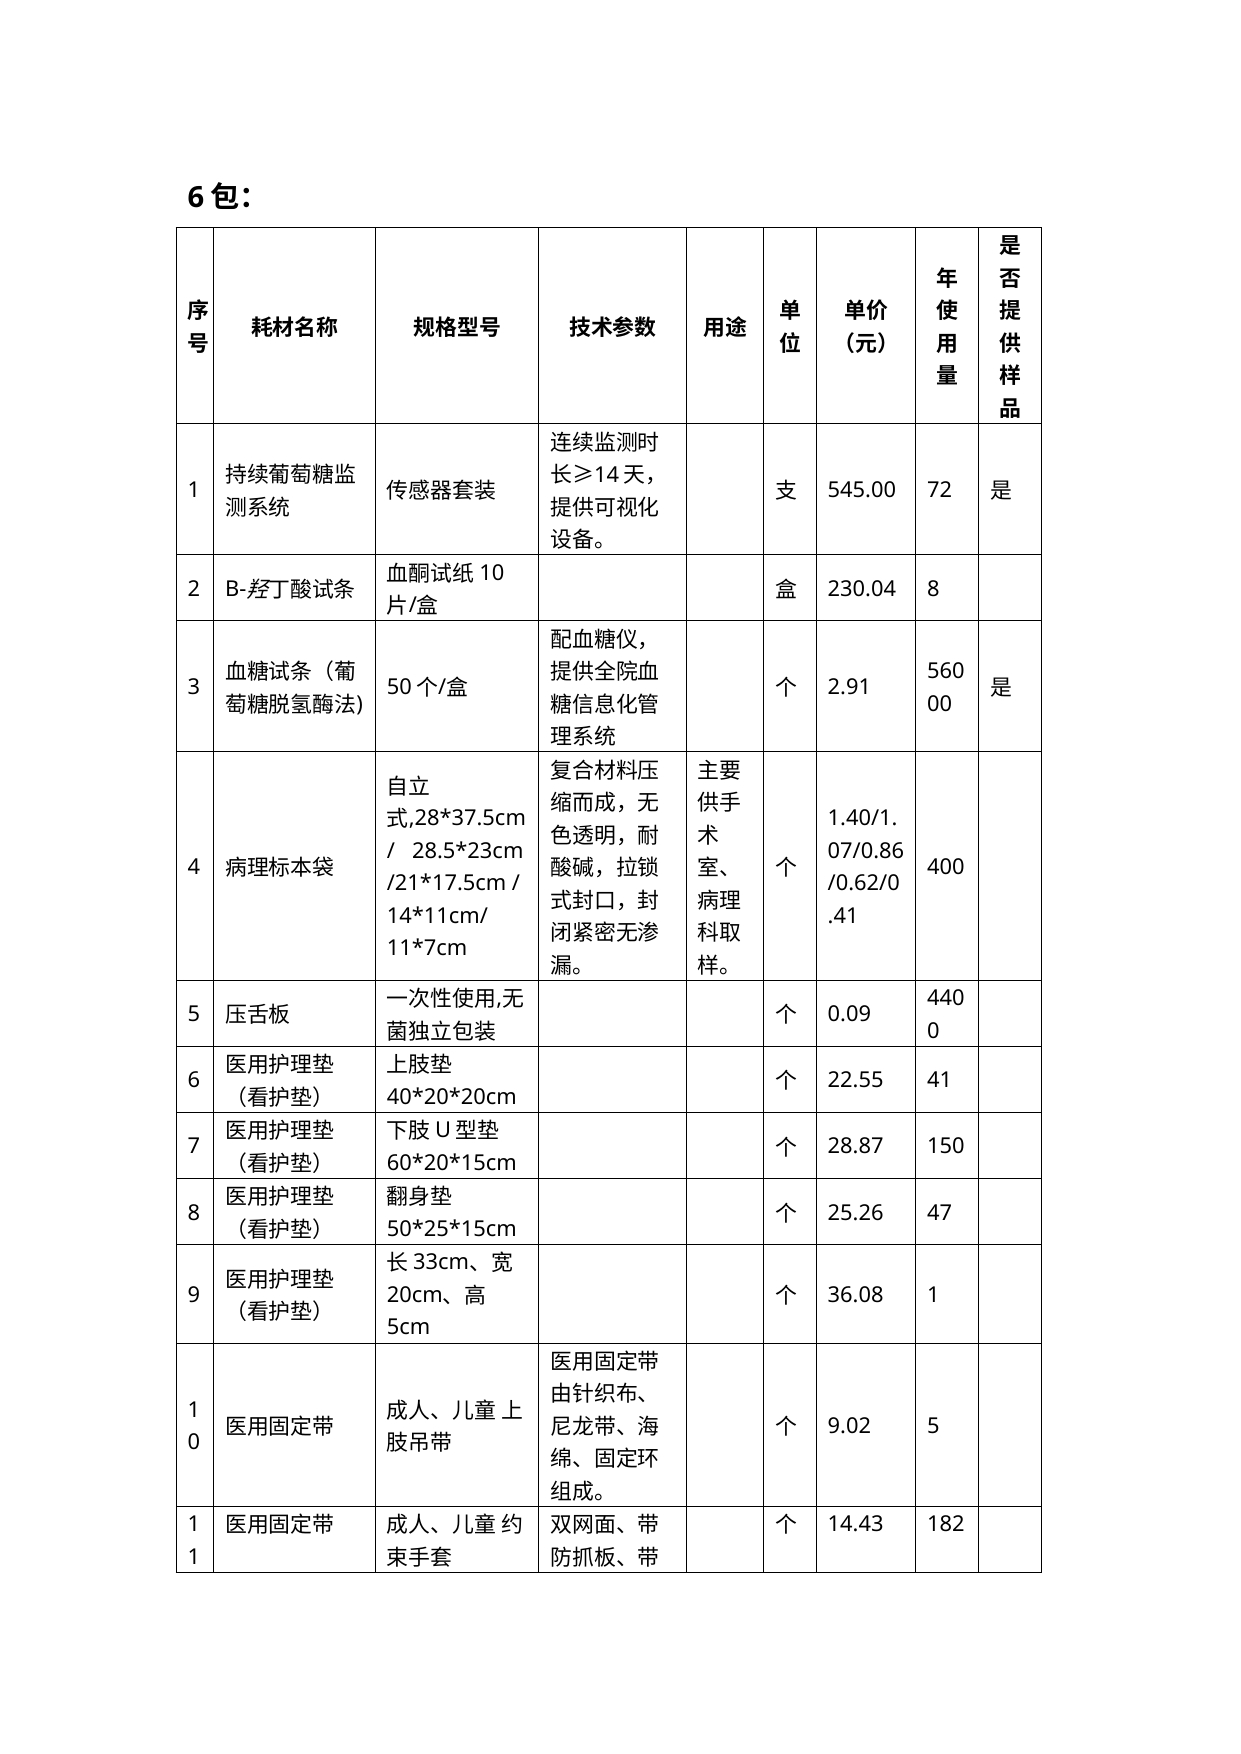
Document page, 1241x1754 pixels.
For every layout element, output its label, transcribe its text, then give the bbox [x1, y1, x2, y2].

table_cell 56000 [916, 621, 978, 751]
table_cell 成人、儿童 上肢吊带 [376, 1344, 538, 1506]
table_cell 病理标本袋 [214, 752, 375, 980]
table_cell [979, 1344, 1041, 1506]
table_cell 一次性使用,无菌独立包装 [376, 981, 538, 1046]
table_header 年使用量 [916, 228, 978, 423]
table_cell 个 [764, 1179, 816, 1244]
table_cell B-羟丁酸试条 [214, 555, 375, 620]
table_cell 传感器套装 [376, 424, 538, 554]
table_cell 4400 [916, 981, 978, 1046]
table_cell 8 [916, 555, 978, 620]
table_cell 个 [764, 752, 816, 980]
table_cell [539, 555, 686, 620]
table_cell 5 [916, 1344, 978, 1506]
table_header 技术参数 [539, 228, 686, 423]
table_cell 医用护理垫（看护垫） [214, 1179, 375, 1244]
table_cell 配血糖仪，提供全院血糖信息化管理系统 [539, 621, 686, 751]
table_header 用途 [687, 228, 763, 423]
table_cell 3 [177, 621, 213, 751]
table_cell [979, 1113, 1041, 1178]
table_cell 支 [764, 424, 816, 554]
table_cell 22.55 [817, 1047, 915, 1112]
table_cell 医用护理垫（看护垫） [214, 1245, 375, 1342]
table_cell [539, 1047, 686, 1112]
table_cell 盒 [764, 555, 816, 620]
table_cell 2.91 [817, 621, 915, 751]
table_cell 10 [177, 1344, 213, 1506]
table_header 单位 [764, 228, 816, 423]
table_cell [687, 1245, 763, 1342]
table_cell 6 [177, 1047, 213, 1112]
table_cell 个 [764, 1245, 816, 1342]
table_cell [979, 1047, 1041, 1112]
table_cell [687, 1179, 763, 1244]
table_cell 翻身垫50*25*15cm [376, 1179, 538, 1244]
table_cell 个 [764, 1113, 816, 1178]
table_cell 2 [177, 555, 213, 620]
table_cell 医用护理垫（看护垫） [214, 1113, 375, 1178]
table_cell [539, 981, 686, 1046]
table_cell 双网面、带防抓板、带绑绳 [539, 1507, 686, 1572]
table_cell [539, 1179, 686, 1244]
table_cell 成人、儿童 约束手套 [376, 1507, 538, 1572]
table_cell 36.08 [817, 1245, 915, 1342]
table_cell 1 [177, 424, 213, 554]
table_header 单价（元） [817, 228, 915, 423]
table_cell 医用固定带 [214, 1507, 375, 1572]
table_cell 自立式,28*37.5cm / 28.5*23cm /21*17.5cm / 14*11cm/ 11*7cm [376, 752, 538, 980]
table_cell [687, 981, 763, 1046]
table_cell 9 [177, 1245, 213, 1342]
table_cell 持续葡萄糖监测系统 [214, 424, 375, 554]
table_cell [539, 1113, 686, 1178]
table_cell [687, 1047, 763, 1112]
table_cell 医用固定带由针织布、尼龙带、海绵、固定环组成。 [539, 1344, 686, 1506]
table_cell 个 [764, 1507, 816, 1572]
table_header 耗材名称 [214, 228, 375, 423]
table_cell 连续监测时长≥14天，提供可视化设备。 [539, 424, 686, 554]
table_cell 5 [177, 981, 213, 1046]
table_cell 个 [764, 981, 816, 1046]
table_cell 血糖试条（葡萄糖脱氢酶法) [214, 621, 375, 751]
table_cell [687, 1113, 763, 1178]
table_cell [687, 1344, 763, 1506]
table_cell 28.87 [817, 1113, 915, 1178]
table_cell [979, 1179, 1041, 1244]
table_cell [687, 424, 763, 554]
table_cell [539, 1245, 686, 1342]
table_cell 复合材料压缩而成，无色透明，耐酸碱，拉锁式封口，封闭紧密无渗漏。 [539, 752, 686, 980]
table_cell [979, 981, 1041, 1046]
table_cell 25.26 [817, 1179, 915, 1244]
table_cell 医用护理垫（看护垫） [214, 1047, 375, 1112]
table_cell 1 [916, 1245, 978, 1342]
table_cell 是 [979, 424, 1041, 554]
table_cell 545.00 [817, 424, 915, 554]
table_cell 230.04 [817, 555, 915, 620]
table_cell 个 [764, 621, 816, 751]
table_cell 压舌板 [214, 981, 375, 1046]
table_cell 上肢垫40*20*20cm [376, 1047, 538, 1112]
table_cell 0.09 [817, 981, 915, 1046]
table_cell 下肢U型垫60*20*15cm [376, 1113, 538, 1178]
table_cell [687, 1507, 763, 1572]
table_cell 47 [916, 1179, 978, 1244]
table_header 是否提供样品 [979, 228, 1041, 423]
table_cell 医用固定带 [214, 1344, 375, 1506]
table_cell 8 [177, 1179, 213, 1244]
table_header 序号 [177, 228, 213, 423]
table_cell 14.43 [817, 1507, 915, 1572]
table_cell 个 [764, 1344, 816, 1506]
table_cell 1.40/1.07/0.86/0.62/0.41 [817, 752, 915, 980]
table_cell 9.02 [817, 1344, 915, 1506]
table_cell 72 [916, 424, 978, 554]
table_cell 4 [177, 752, 213, 980]
table_cell [979, 1507, 1041, 1572]
table_cell 150 [916, 1113, 978, 1178]
table_cell 7 [177, 1113, 213, 1178]
table_cell 个 [764, 1047, 816, 1112]
table_cell [979, 752, 1041, 980]
table_cell [687, 621, 763, 751]
table_cell 400 [916, 752, 978, 980]
text 6包： [187, 162, 1053, 227]
table_header 规格型号 [376, 228, 538, 423]
table_cell 11 [177, 1507, 213, 1572]
table_cell [979, 1245, 1041, 1342]
table_cell 是 [979, 621, 1041, 751]
table_cell 182 [916, 1507, 978, 1572]
table_cell 血酮试纸 10片/盒 [376, 555, 538, 620]
table_cell 50个/盒 [376, 621, 538, 751]
table_cell 长33cm、宽20cm、高5cm [376, 1245, 538, 1342]
table_cell 41 [916, 1047, 978, 1112]
table_cell [979, 555, 1041, 620]
table_cell 主要供手术室、病理科取样。 [687, 752, 763, 980]
table_cell [687, 555, 763, 620]
